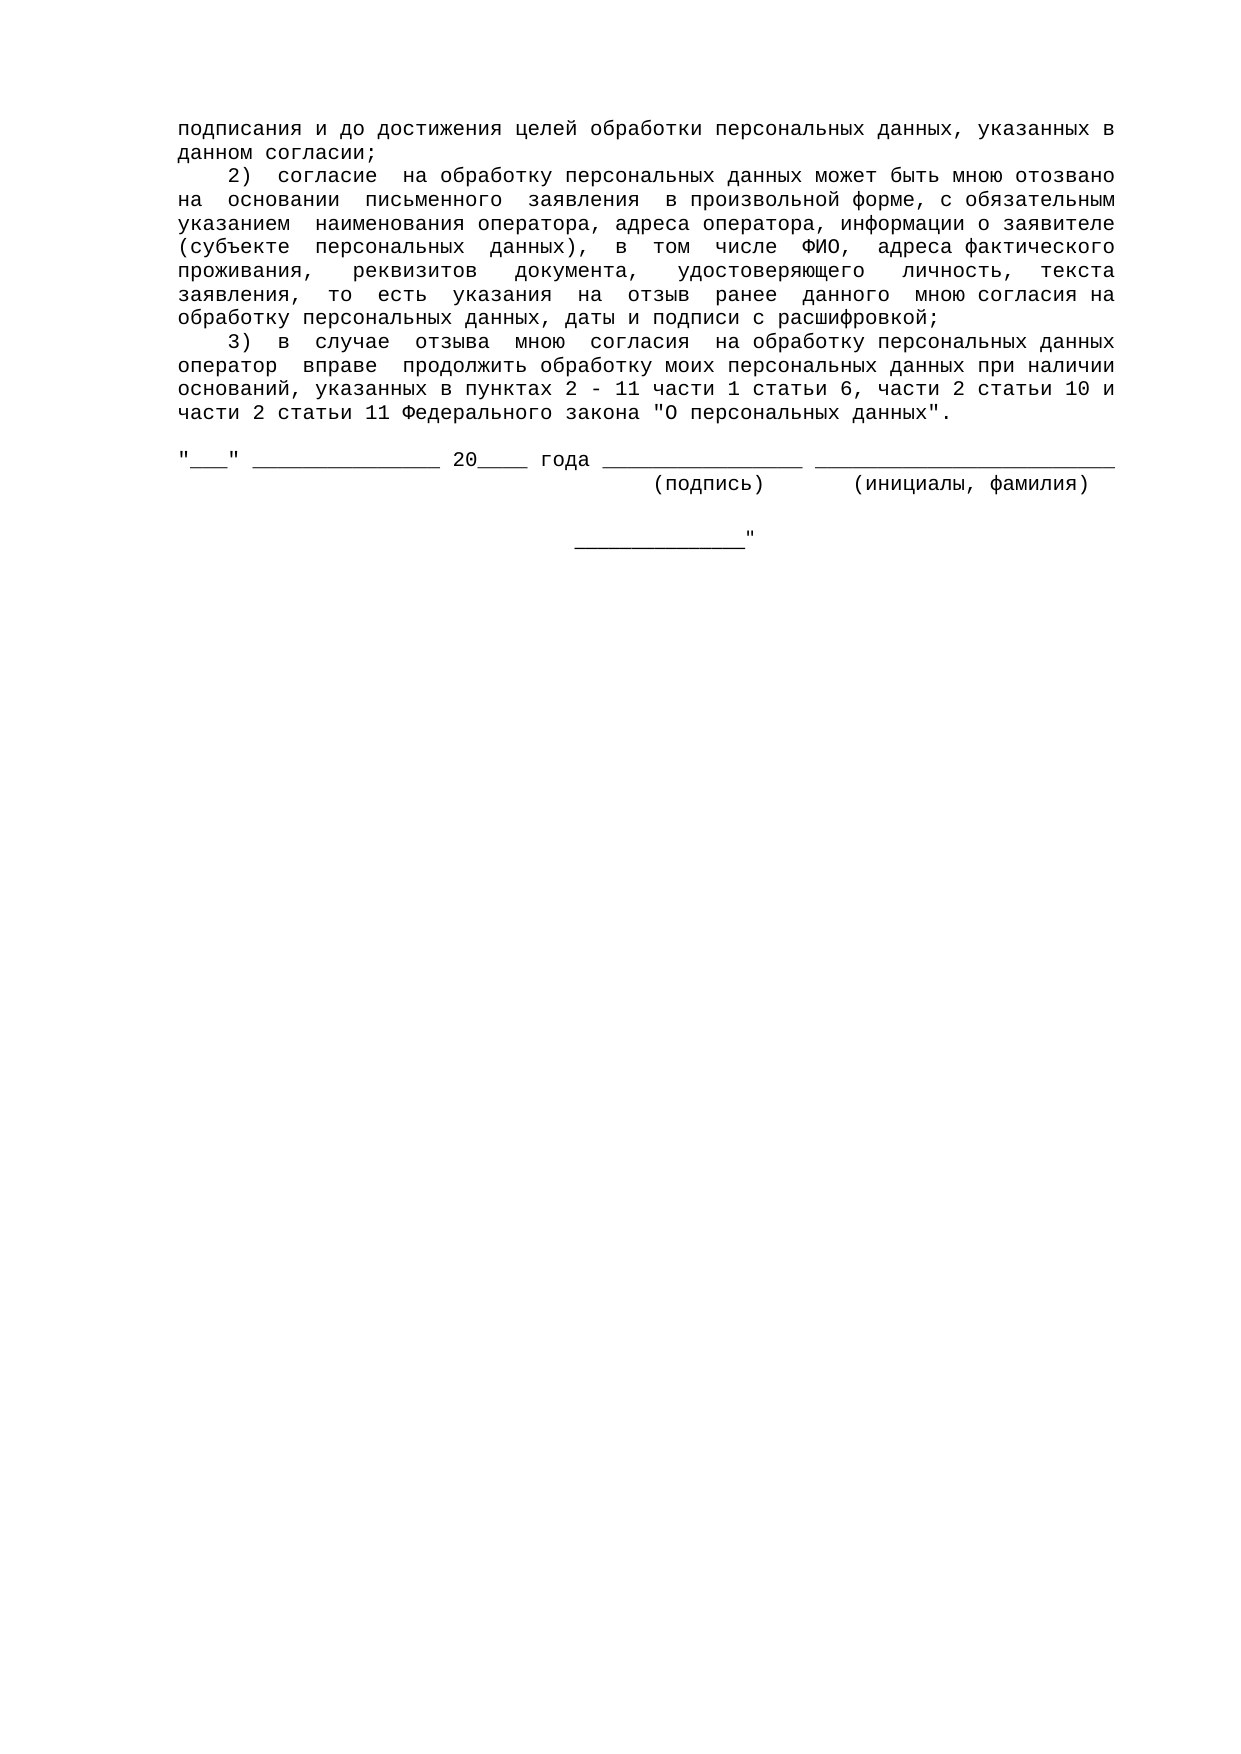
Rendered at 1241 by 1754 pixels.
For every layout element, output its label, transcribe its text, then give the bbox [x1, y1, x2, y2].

text оснований, указанных в пунктах 2 - 11 части 1 статьи 6, части 2 статьи 10 и [177, 378, 1152, 402]
text (подпись) (инициалы, фамилия) [177, 473, 1152, 496]
text 3) в случае отзыва мною согласия на обработку персональных данных [177, 331, 1152, 354]
text обработку персональных данных, даты и подписи с расшифровкой; [177, 307, 1152, 331]
text (субъекте персональных данных), в том числе ФИО, адреса фактического [177, 236, 1152, 260]
text подписания и до достижения целей обработки персональных данных, указанных в [177, 118, 1152, 142]
text 2) согласие на обработку персональных данных может быть мною отозвано [177, 165, 1152, 189]
text части 2 статьи 11 Федерального закона "О персональных данных". [177, 402, 1152, 426]
text данном согласии; [177, 142, 1152, 165]
text на основании письменного заявления в произвольной форме, с обязательным [177, 189, 1152, 213]
text "___" _______________ 20____ года ________________ ________________________ [177, 449, 1152, 473]
text указанием наименования оператора, адреса оператора, информации о заявителе [177, 213, 1152, 236]
text оператор вправе продолжить обработку моих персональных данных при наличии [177, 354, 1152, 378]
text заявления, то есть указания на отзыв ранее данного мною согласия на [177, 284, 1152, 307]
text _______________" [177, 524, 1152, 552]
text проживания, реквизитов документа, удостоверяющего личность, текста [177, 260, 1152, 284]
